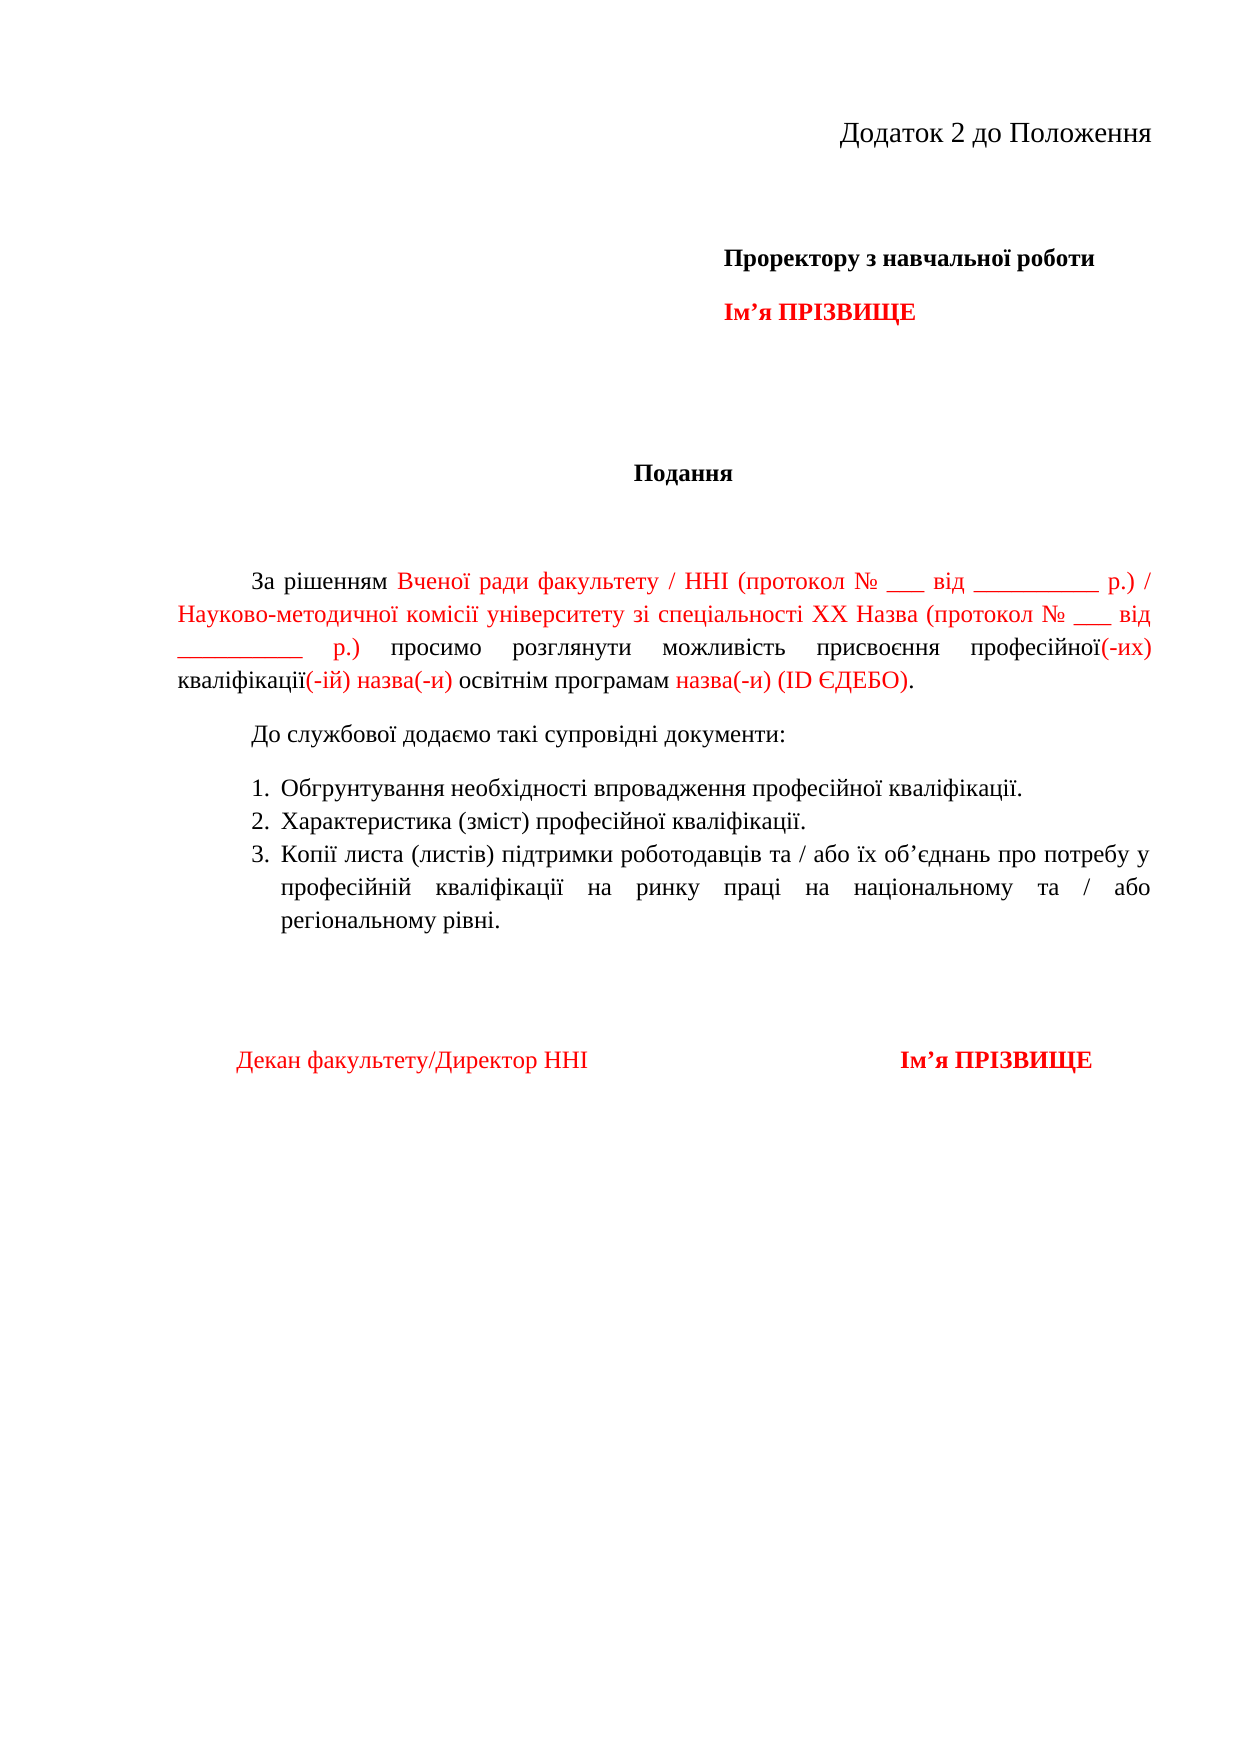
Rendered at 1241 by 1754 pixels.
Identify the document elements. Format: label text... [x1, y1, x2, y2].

text Ім’я ПРІЗВИЩЕ [723, 297, 1152, 325]
list Копії листа (листів) підтримки роботодавців та / або їх об’єднань про потребу у професійній кваліфікації на ринку праці на національному та / або регіональному рівні. [251, 839, 1152, 933]
list Характеристика (зміст) професійної кваліфікації. [251, 806, 1152, 834]
text Декан факультету/Директор ННІ Ім’я ПРІЗВИЩЕ [177, 1046, 1152, 1074]
text Проректору з навчальної роботи [723, 243, 1152, 272]
text Додаток 2 до Положення [827, 115, 1152, 148]
text До службової додаємо такі супровідні документи: [177, 719, 1152, 748]
text Подання [215, 458, 1152, 487]
list Обгрунтування необхідності впровадження професійної кваліфікації. [251, 773, 1152, 801]
text За рішенням Вченої ради факультету / ННІ (протокол № ___ від __________ р.) / Науково-методичної комісії університету зі спеціальності ХХ Назва (протокол № ___ від __________ р.) просимо розглянути можливість присвоєння професійної(-их) кваліфікації(-ій) назва(-и) освітнім програмам назва(-и) (ID ЄДЕБО). [177, 566, 1152, 694]
